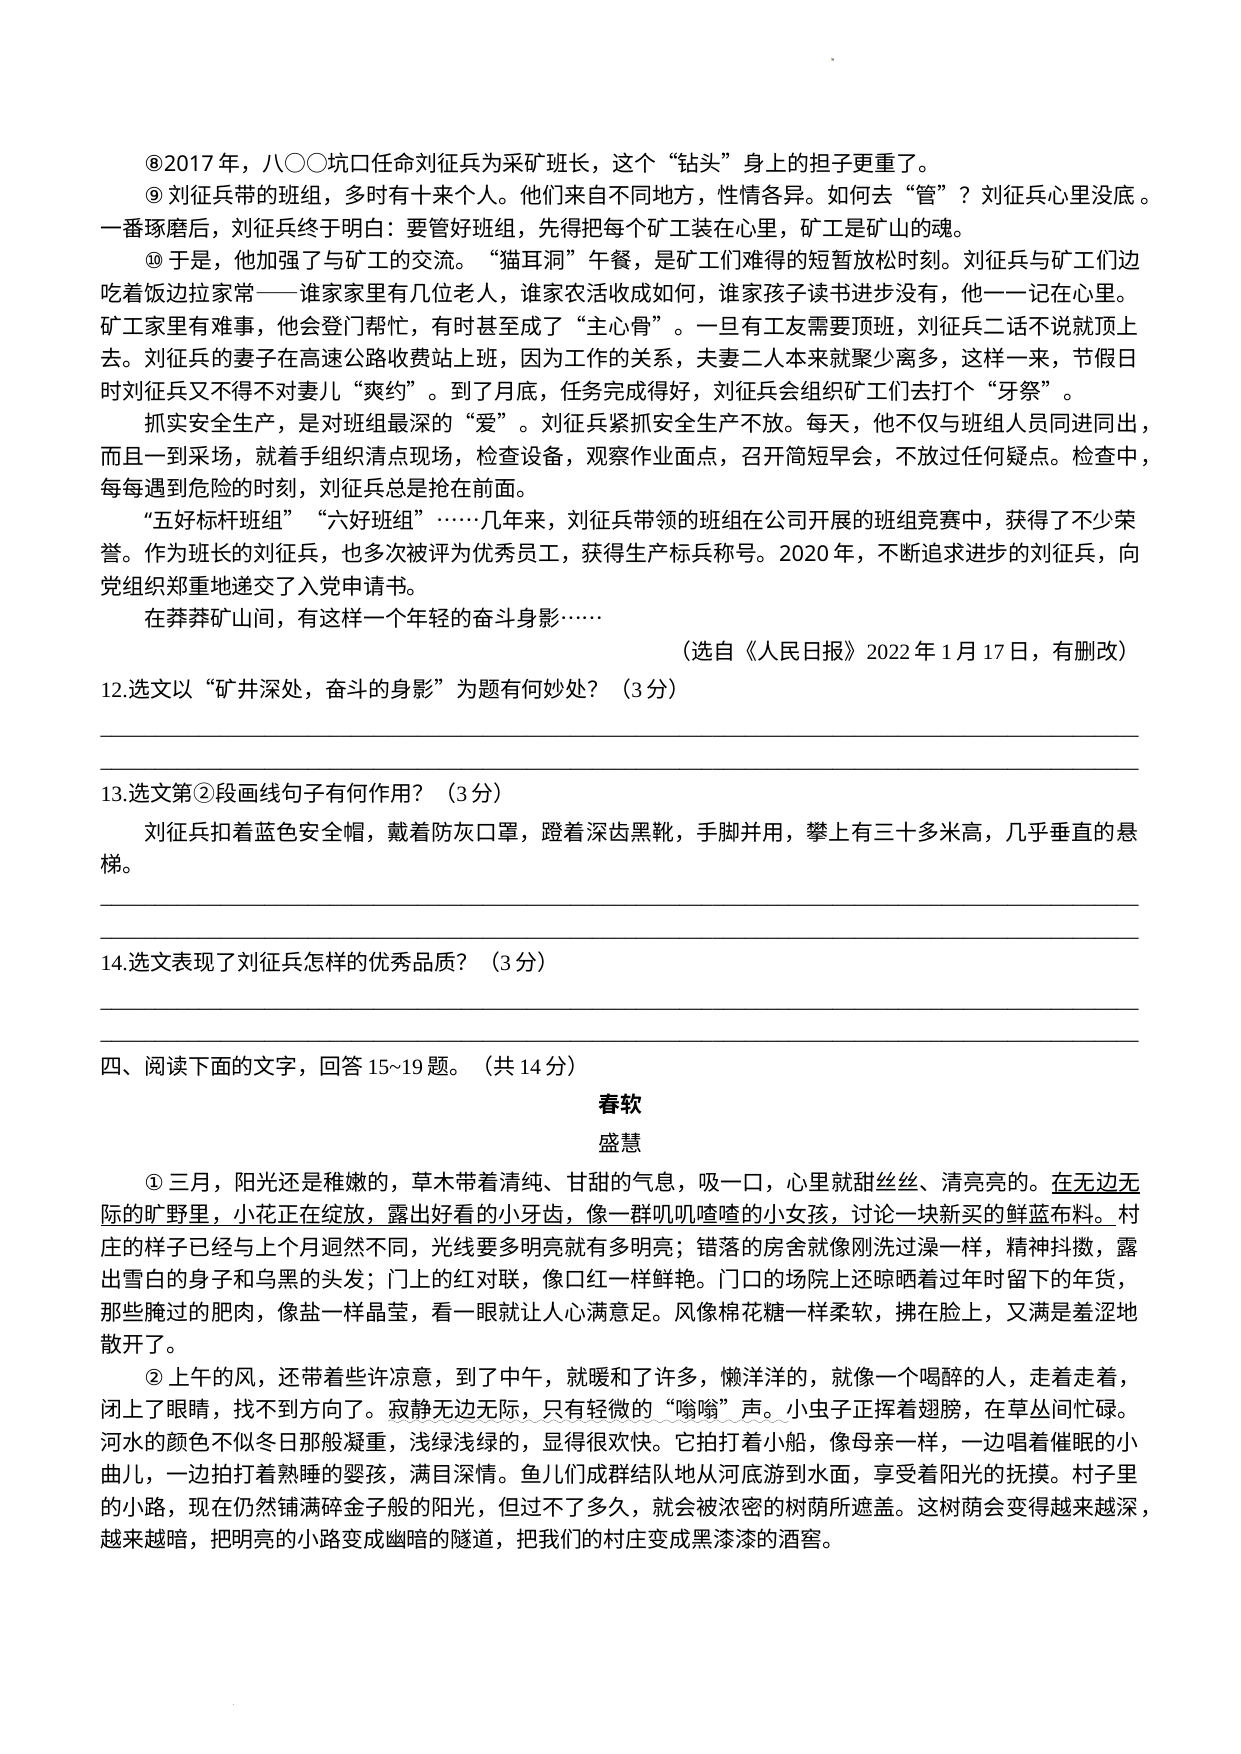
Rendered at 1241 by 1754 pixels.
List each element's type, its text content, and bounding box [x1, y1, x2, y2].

text ______________________________________________________________________________________________________________________________________________________________________________________________ [100, 983, 1140, 1048]
text ______________________________________________________________________________________________________________________________________________________________________________________________ [100, 879, 1140, 944]
text ①三月，阳光还是稚嫩的，草木带着清纯、甘甜的气息，吸一口，心里就甜丝丝、清亮亮的。在无边无际的旷野里，小花正在绽放，露出好看的小牙齿，像一群叽叽喳喳的小女孩，讨论一块新买的鲜蓝布料。村庄的样子已经与上个月迵然不同，光线要多明亮就有多明亮；错落的房舍就像刚洗过澡一样，精神抖擞，露出雪白的身子和乌黑的头发；门上的红对联，像口红一样鲜艳。门口的场院上还晾晒着过年时留下的年货，那些腌过的肥肉，像盐一样晶莹，看一眼就让人心满意足。风像棉花糖一样柔软，拂在脸上，又满是羞涩地散开了。 [100, 1164, 1140, 1359]
text “五好标杆班组”“六好班组”……几年来，刘征兵带领的班组在公司开展的班组竞赛中，获得了不少荣誉。作为班长的刘征兵，也多次被评为优秀员工，获得生产标兵称号。2020年，不断追求进步的刘征兵，向党组织郑重地递交了入党申请书。 [100, 503, 1140, 601]
text 13.选文第②段画线句子有何作用？（3分） [100, 776, 1140, 808]
text 盛慧 [100, 1126, 1140, 1158]
text 在莽莽矿山间，有这样一个年轻的奋斗身影…… [100, 601, 1140, 633]
text 12.选文以“矿井深处，奋斗的身影”为题有何妙处？（3分） [100, 672, 1140, 704]
text 四、阅读下面的文字，回答15~19题。（共14分） [100, 1048, 1140, 1081]
text 刘征兵扣着蓝色安全帽，戴着防灰口罩，蹬着深齿黑靴，手脚并用，攀上有三十多米高，几乎垂直的悬梯。 [100, 814, 1140, 879]
text ⑧2017年，八○○坑口任命刘征兵为采矿班长，这个“钻头”身上的担子更重了。 [100, 146, 1140, 178]
text ⑩于是，他加强了与矿工的交流。“猫耳洞”午餐，是矿工们难得的短暂放松时刻。刘征兵与矿工们边吃着饭边拉家常——谁家家里有几位老人，谁家农活收成如何，谁家孩子读书进步没有，他一一记在心里。矿工家里有难事，他会登门帮忙，有时甚至成了“主心骨”。一旦有工友需要顶班，刘征兵二话不说就顶上去。刘征兵的妻子在高速公路收费站上班，因为工作的关系，夫妻二人本来就聚少离多，这样一来，节假日时刘征兵又不得不对妻儿“爽约”。到了月底，任务完成得好，刘征兵会组织矿工们去打个“牙祭”。 [100, 243, 1140, 406]
text （选自《人民日报》2022年1月17日，有删改） [100, 633, 1140, 666]
text ⑨刘征兵带的班组，多时有十来个人。他们来自不同地方，性情各异。如何去“管”？刘征兵心里没底。一番琢磨后，刘征兵终于明白：要管好班组，先得把每个矿工装在心里，矿工是矿山的魂。 [100, 178, 1140, 243]
text ______________________________________________________________________________________________________________________________________________________________________________________________ [100, 711, 1140, 776]
text 春软 [100, 1087, 1140, 1119]
text 14.选文表现了刘征兵怎样的优秀品质？（3分） [100, 944, 1140, 977]
text 抓实安全生产，是对班组最深的“爱”。刘征兵紧抓安全生产不放。每天，他不仅与班组人员同进同出，而且一到采场，就着手组织清点现场，检查设备，观察作业面点，召开简短早会，不放过任何疑点。检查中，每每遇到危险的时刻，刘征兵总是抢在前面。 [100, 406, 1140, 503]
text ②上午的风，还带着些许凉意，到了中午，就暖和了许多，懒洋洋的，就像一个喝醉的人，走着走着，闭上了眼睛，找不到方向了。寂静无边无际，只有轻微的“嗡嗡”声。小虫子正挥着翅膀，在草丛间忙碌。河水的颜色不似冬日那般凝重，浅绿浅绿的，显得很欢快。它拍打着小船，像母亲一样，一边唱着催眠的小曲儿，一边拍打着熟睡的婴孩，满目深情。鱼儿们成群结队地从河底游到水面，享受着阳光的抚摸。村子里的小路，现在仍然铺满碎金子般的阳光，但过不了多久，就会被浓密的树荫所遮盖。这树荫会变得越来越深，越来越暗，把明亮的小路变成幽暗的隧道，把我们的村庄变成黑漆漆的酒窖。 [100, 1359, 1140, 1554]
